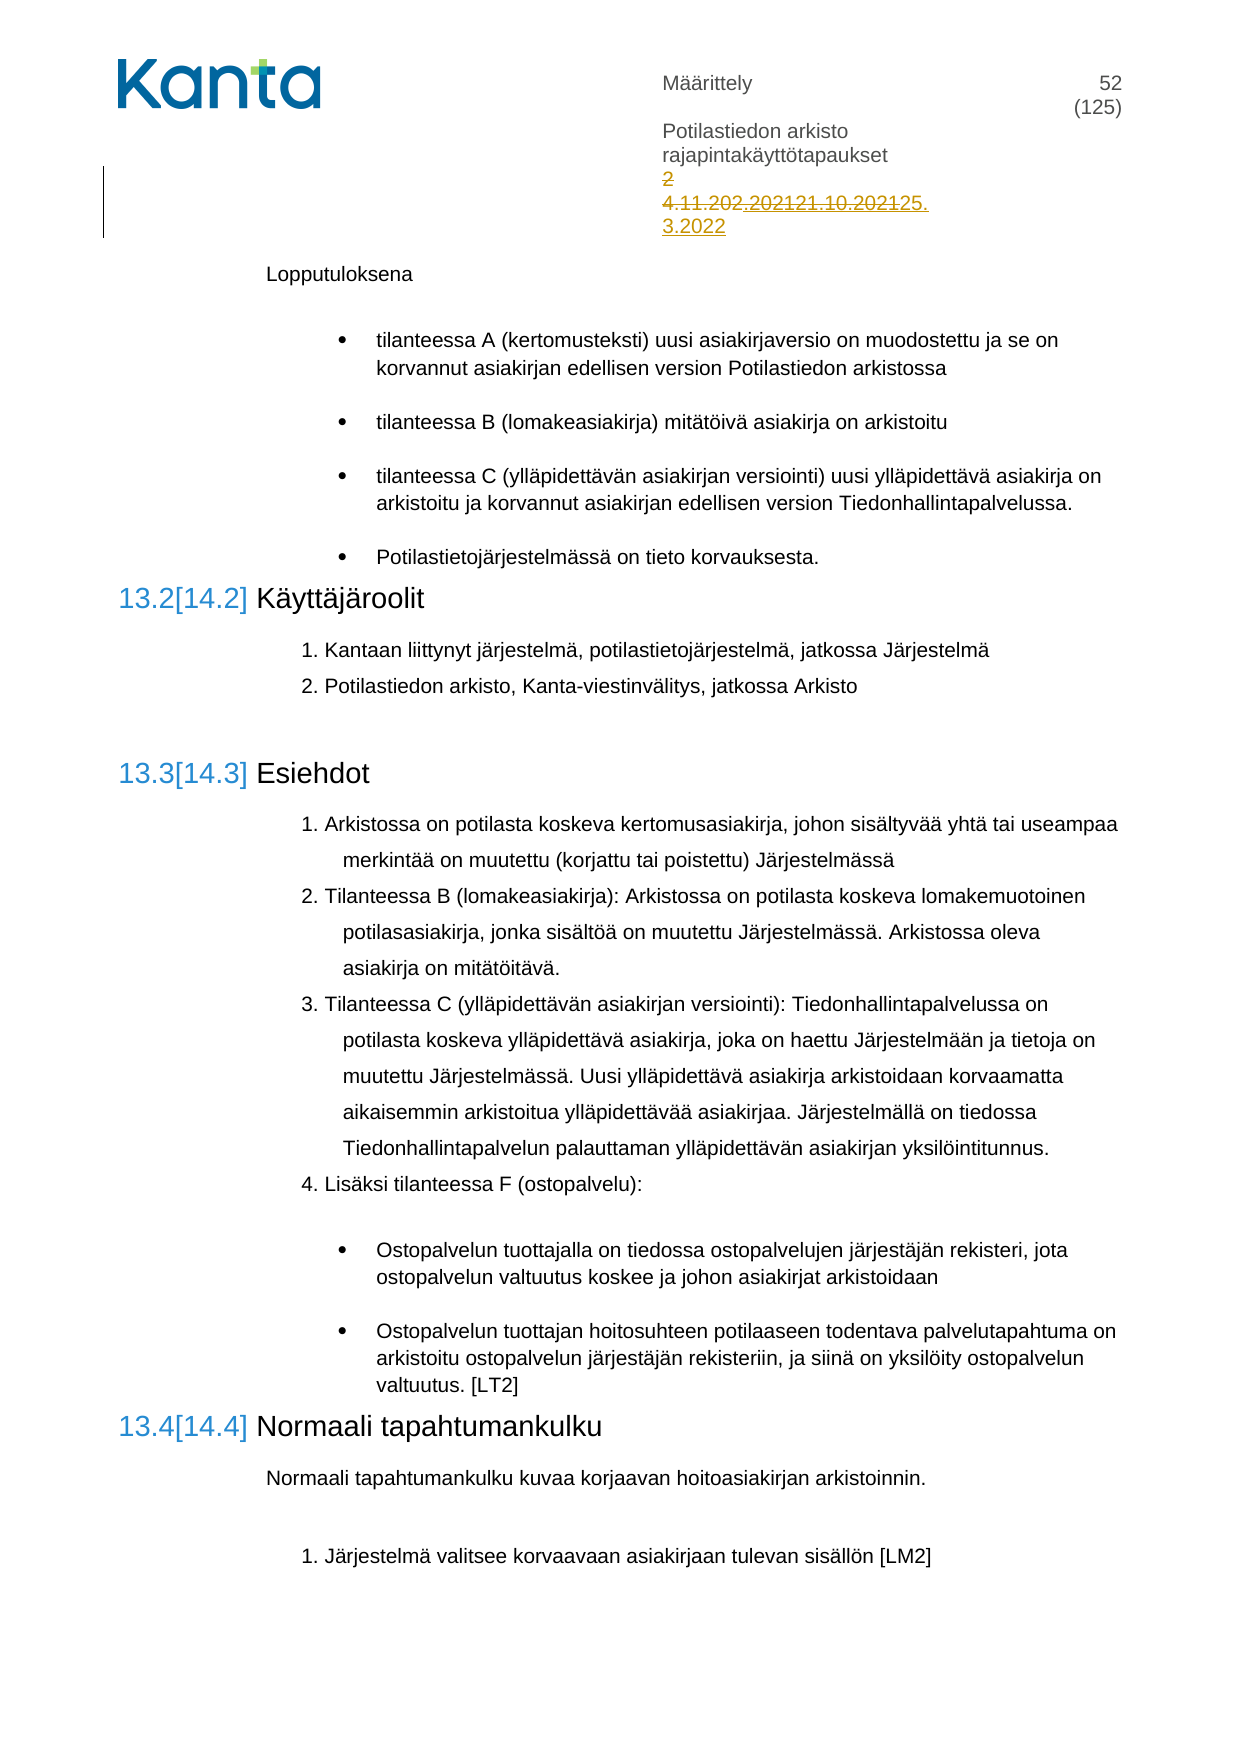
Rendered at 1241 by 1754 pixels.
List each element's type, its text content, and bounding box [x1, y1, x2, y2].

text Lopputuloksena [266, 262, 1122, 286]
list Kantaan liittynyt järjestelmä, potilastietojärjestelmä, jatkossa Järjestelmä [301, 638, 1122, 662]
list Tilanteessa B (lomakeasiakirja): Arkistossa on potilasta koskeva lomakemuotoinen potilasasiakirja, jonka sisältöä on muutettu Järjestelmässä. Arkistossa oleva asiakirja on mitätöitävä. [301, 884, 1122, 980]
subtitle Esiehdot [118, 756, 1122, 789]
list tilanteessa A (kertomusteksti) uusi asiakirjaversio on muodostettu ja se on korvannut asiakirjan edellisen version Potilastiedon arkistossa [339, 325, 1122, 379]
list tilanteessa B (lomakeasiakirja) mitätöivä asiakirja on arkistoitu [339, 406, 1122, 433]
list Ostopalvelun tuottajalla on tiedossa ostopalvelujen järjestäjän rekisteri, jota ostopalvelun valtuutus koskee ja johon asiakirjat arkistoidaan [339, 1234, 1122, 1289]
subtitle Käyttäjäroolit [118, 581, 1122, 615]
list Ostopalvelun tuottajan hoitosuhteen potilaaseen todentava palvelutapahtuma on arkistoitu ostopalvelun järjestäjän rekisteriin, ja siinä on yksilöity ostopalvelun valtuutus. [LT2] [339, 1316, 1122, 1397]
list Potilastietojärjestelmässä on tieto korvauksesta. [339, 542, 1122, 569]
subtitle Normaali tapahtumankulku [118, 1409, 1122, 1443]
list Järjestelmä valitsee korvaavaan asiakirjaan tulevan sisällön [LM2] [301, 1543, 1122, 1567]
picture [118, 59, 321, 109]
list tilanteessa C (ylläpidettävän asiakirjan versiointi) uusi ylläpidettävä asiakirja on arkistoitu ja korvannut asiakirjan edellisen version Tiedonhallintapalvelussa. [339, 461, 1122, 515]
list Arkistossa on potilasta koskeva kertomusasiakirja, johon sisältyvää yhtä tai useampaa merkintää on muutettu (korjattu tai poistettu) Järjestelmässä [301, 812, 1122, 872]
text Normaali tapahtumankulku kuvaa korjaavan hoitoasiakirjan arkistoinnin. [266, 1466, 1122, 1490]
list Lisäksi tilanteessa F (ostopalvelu): [301, 1171, 1122, 1195]
list Potilastiedon arkisto, Kanta-viestinvälitys, jatkossa Arkisto [301, 674, 1122, 698]
list Tilanteessa C (ylläpidettävän asiakirjan versiointi): Tiedonhallintapalvelussa on potilasta koskeva ylläpidettävä asiakirja, joka on haettu Järjestelmään ja tietoja on muutettu Järjestelmässä. Uusi ylläpidettävä asiakirja arkistoidaan korvaamatta aikaisemmin arkistoitua ylläpidettävää asiakirjaa. Järjestelmällä on tiedossa Tiedonhallintapalvelun palauttaman ylläpidettävän asiakirjan yksilöintitunnus. [301, 992, 1122, 1159]
